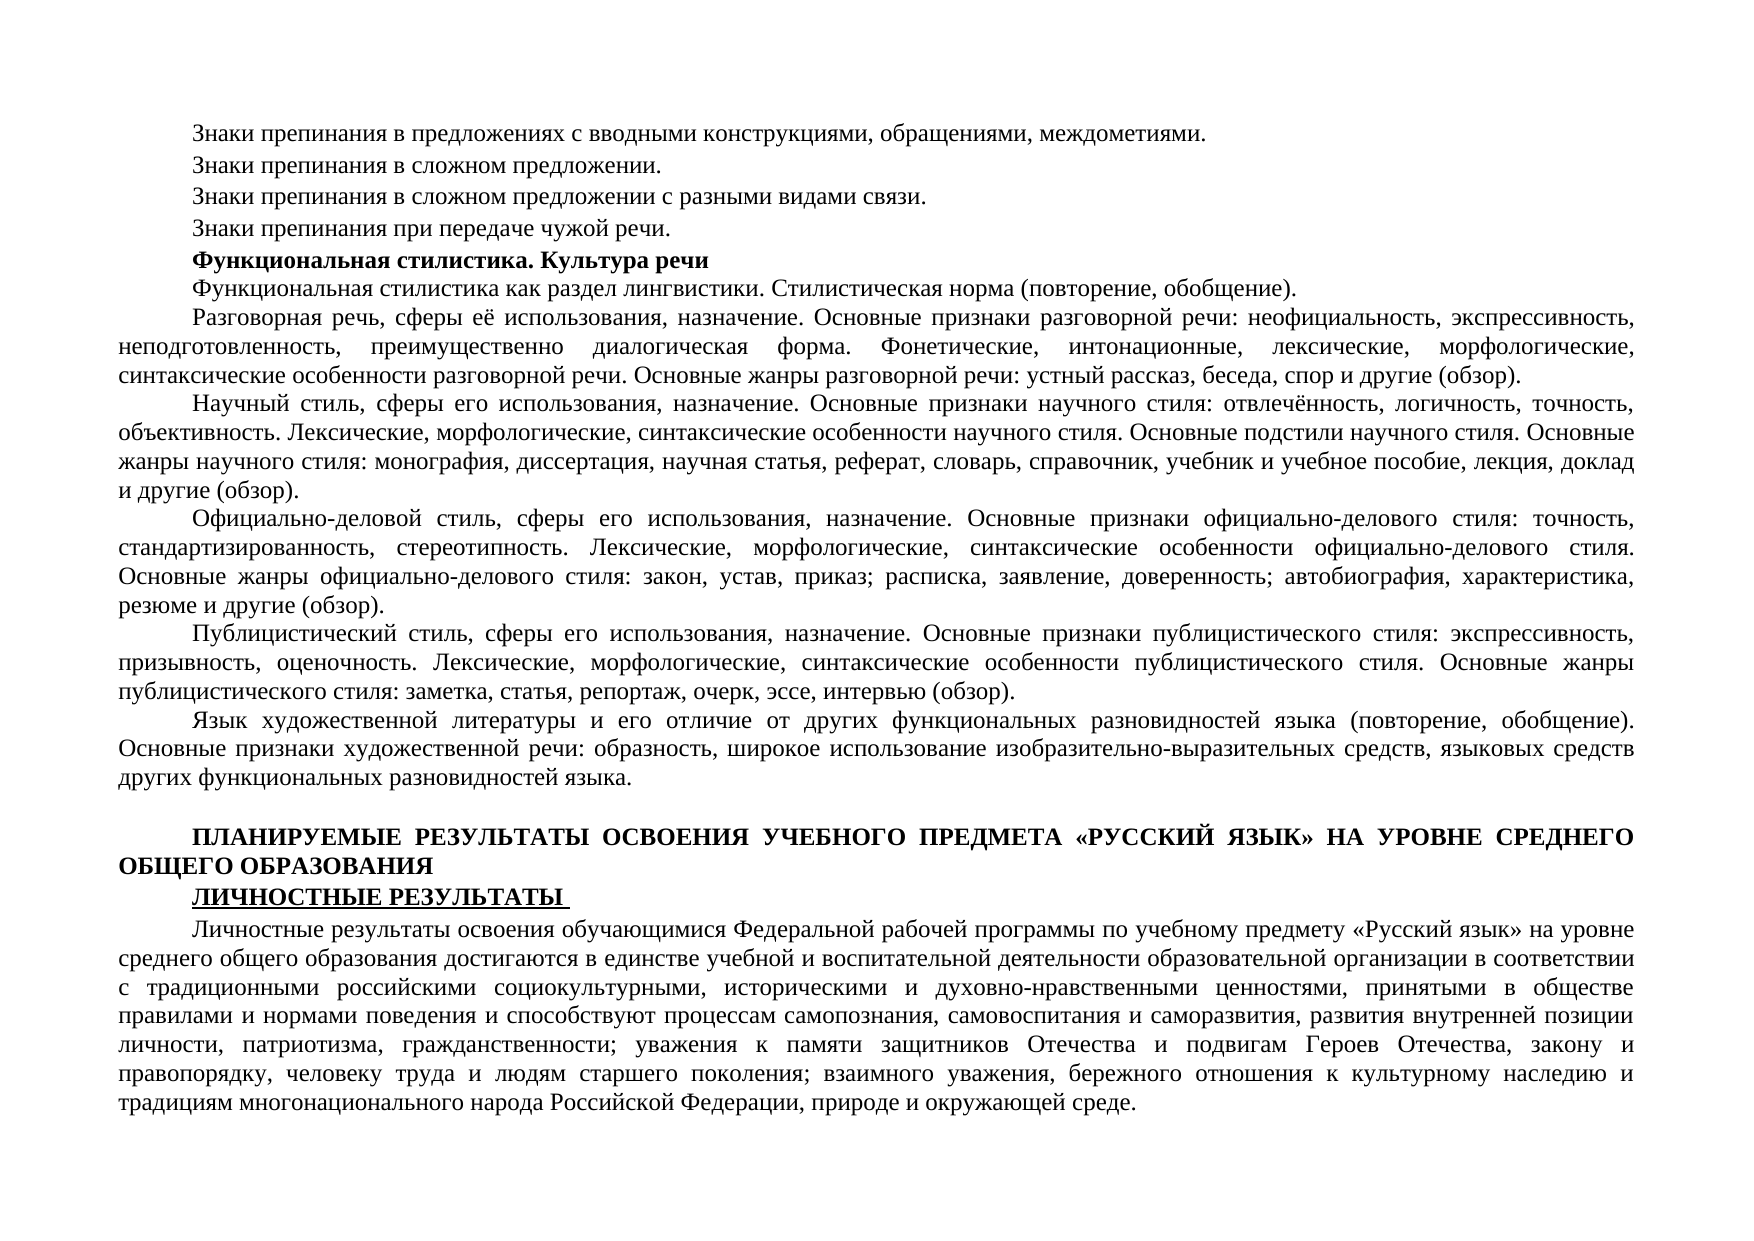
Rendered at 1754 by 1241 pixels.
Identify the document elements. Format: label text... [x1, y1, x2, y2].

text Научный стиль, сферы его использования, назначение. Основные признаки научного стиля: отвлечённость, логичность, точность, объективность. Лексические, морфологические, синтаксические особенности научного стиля. Основные подстили научного стиля. Основные жанры научного стиля: монография, диссертация, научная статья, реферат, словарь, справочник, учебник и учебное пособие, лекция, доклад и другие (обзор). [118, 388, 1636, 503]
text ПЛАНИРУЕМЫЕ РЕЗУЛЬТАТЫ ОСВОЕНИЯ УЧЕБНОГО ПРЕДМЕТА «РУССКИЙ ЯЗЫК» НА УРОВНЕ СРЕДНЕГО ОБЩЕГО ОБРАЗОВАНИЯ [118, 822, 1636, 879]
text ЛИЧНОСТНЫЕ РЕЗУЛЬТАТЫ [118, 882, 1636, 911]
text Функциональная стилистика. Культура речи [118, 245, 1636, 273]
text Знаки препинания в сложном предложении с разными видами связи. [118, 181, 1636, 210]
text Публицистический стиль, сферы его использования, назначение. Основные признаки публицистического стиля: экспрессивность, призывность, оценочность. Лексические, морфологические, синтаксические особенности публицистического стиля. Основные жанры публицистического стиля: заметка, статья, репортаж, очерк, эссе, интервью (обзор). [118, 618, 1636, 705]
text Знаки препинания при передаче чужой речи. [118, 213, 1636, 242]
text Разговорная речь, сферы её использования, назначение. Основные признаки разговорной речи: неофициальность, экспрессивность, неподготовленность, преимущественно диалогическая форма. Фонетические, интонационные, лексические, морфологические, синтаксические особенности разговорной речи. Основные жанры разговорной речи: устный рассказ, беседа, спор и другие (обзор). [118, 302, 1636, 388]
text Функциональная стилистика как раздел лингвистики. Стилистическая норма (повторение, обобщение). [118, 273, 1636, 302]
text Знаки препинания в предложениях с вводными конструкциями, обращениями, междометиями. [118, 118, 1636, 147]
text Официально-деловой стиль, сферы его использования, назначение. Основные признаки официально-делового стиля: точность, стандартизированность, стереотипность. Лексические, морфологические, синтаксические особенности официально-делового стиля. Основные жанры официально-делового стиля: закон, устав, приказ; расписка, заявление, доверенность; автобиография, характеристика, резюме и другие (обзор). [118, 503, 1636, 618]
text Личностные результаты освоения обучающимися Федеральной рабочей программы по учебному предмету «Русский язык» на уровне среднего общего образования достигаются в единстве учебной и воспитательной деятельности образовательной организации в соответствии с традиционными российскими социокультурными, историческими и духовно-нравственными ценностями, принятыми в обществе правилами и нормами поведения и способствуют процессам самопознания, самовоспитания и саморазвития, развития внутренней позиции личности, патриотизма, гражданственности; уважения к памяти защитников Отечества и подвигам Героев Отечества, закону и правопорядку, человеку труда и людям старшего поколения; взаимного уважения, бережного отношения к культурному наследию и традициям многонационального народа Российской Федерации, природе и окружающей среде. [118, 914, 1636, 1115]
text Язык художественной литературы и его отличие от других функциональных разновидностей языка (повторение, обобщение). Основные признаки художественной речи: образность, широкое использование изобразительно-выразительных средств, языковых средств других функциональных разновидностей языка. [118, 705, 1636, 791]
text Знаки препинания в сложном предложении. [118, 150, 1636, 178]
